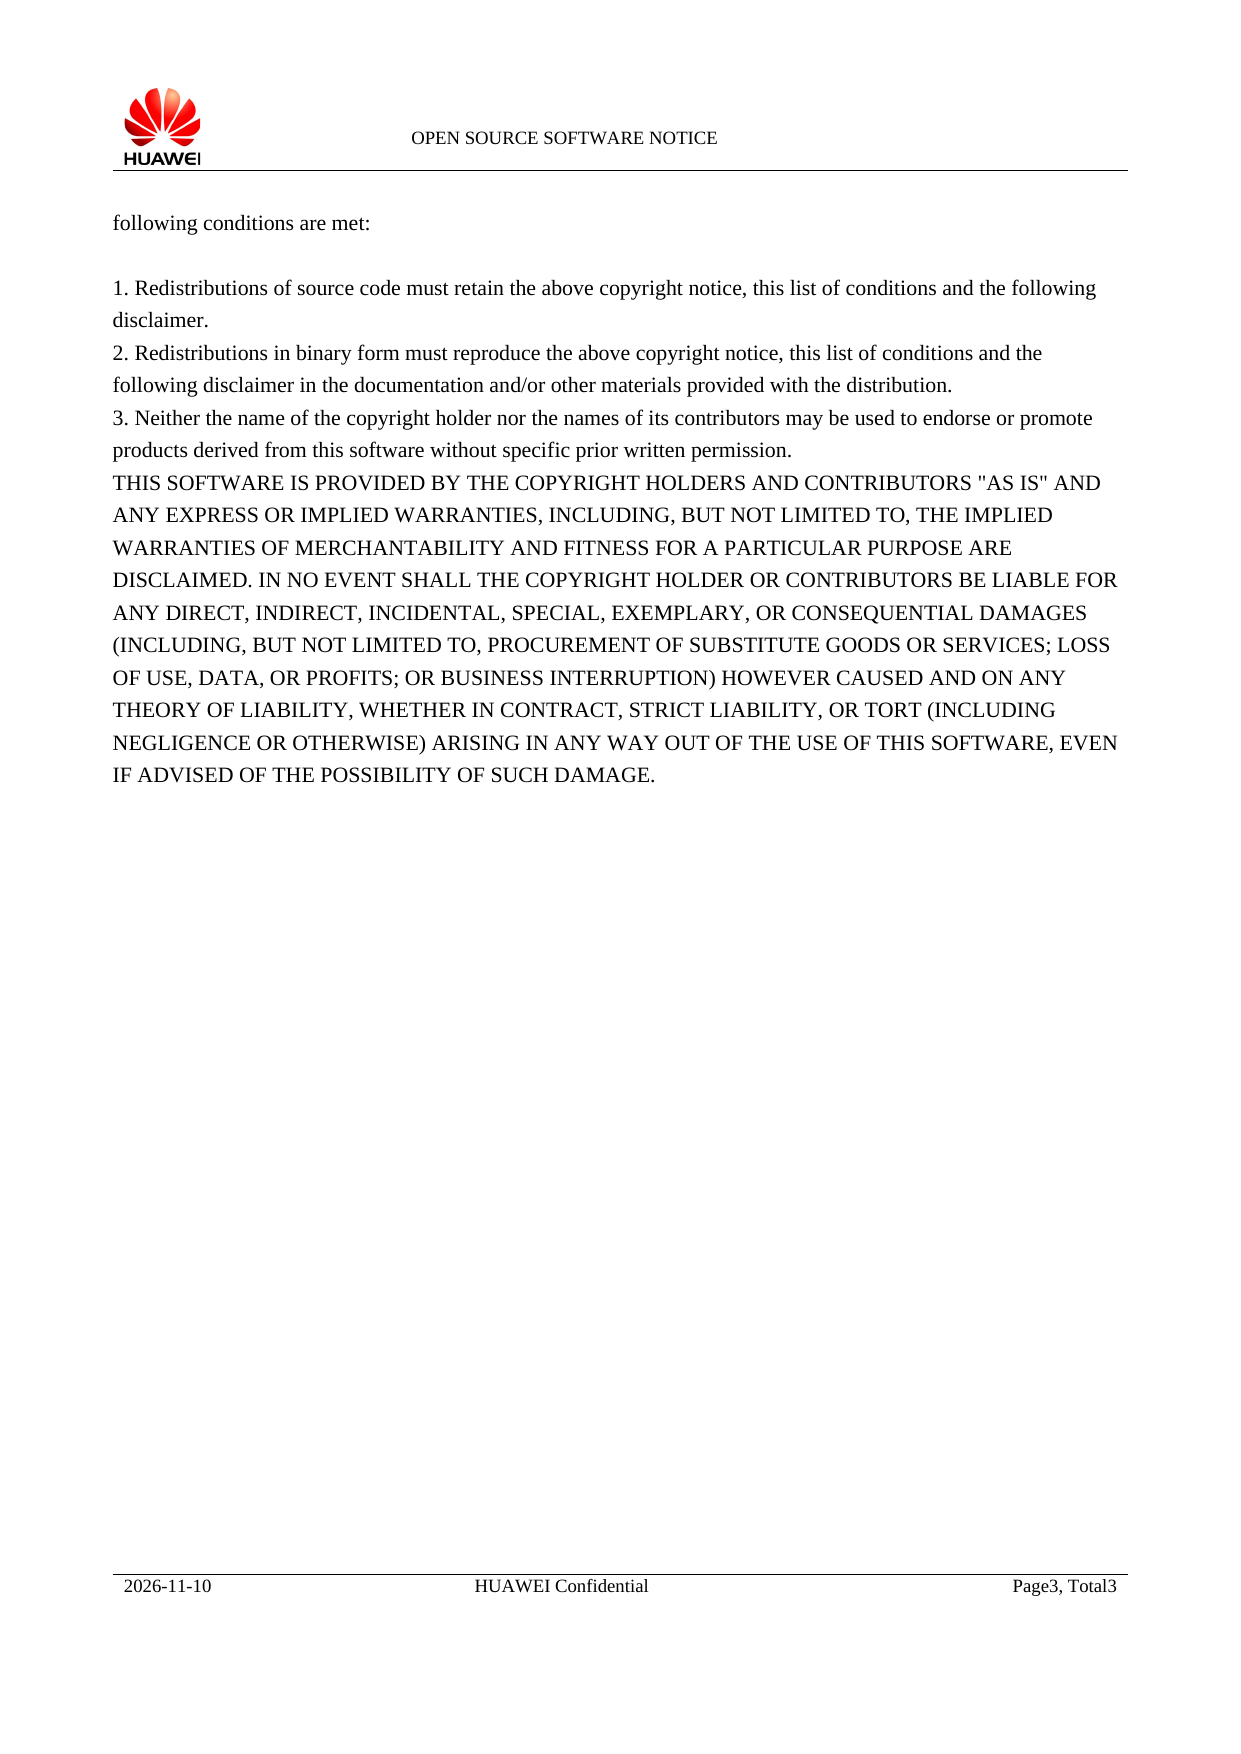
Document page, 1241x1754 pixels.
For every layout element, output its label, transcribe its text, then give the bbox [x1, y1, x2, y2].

text THIS SOFTWARE IS PROVIDED BY THE COPYRIGHT HOLDERS AND CONTRIBUTORS "AS IS" AND ANY EXPRESS OR IMPLIED WARRANTIES, INCLUDING, BUT NOT LIMITED TO, THE IMPLIED WARRANTIES OF MERCHANTABILITY AND FITNESS FOR A PARTICULAR PURPOSE ARE DISCLAIMED. IN NO EVENT SHALL THE COPYRIGHT HOLDER OR CONTRIBUTORS BE LIABLE FOR ANY DIRECT, INDIRECT, INCIDENTAL, SPECIAL, EXEMPLARY, OR CONSEQUENTIAL DAMAGES (INCLUDING, BUT NOT LIMITED TO, PROCUREMENT OF SUBSTITUTE GOODS OR SERVICES; LOSS OF USE, DATA, OR PROFITS; OR BUSINESS INTERRUPTION) HOWEVER CAUSED AND ON ANY THEORY OF LIABILITY, WHETHER IN CONTRACT, STRICT LIABILITY, OR TORT (INCLUDING NEGLIGENCE OR OTHERWISE) ARISING IN ANY WAY OUT OF THE USE OF THIS SOFTWARE, EVEN IF ADVISED OF THE POSSIBILITY OF SUCH DAMAGE. [112, 466, 1128, 791]
text Redistribution and use in source and binary forms, with or without modification, are permitted provided that the following conditions are met: [112, 206, 1128, 239]
text 3. Neither the name of the copyright holder nor the names of its contributors may be used to endorse or promote products derived from this software without specific prior written permission. [112, 401, 1128, 466]
picture [124, 88, 201, 165]
text 2. Redistributions in binary form must reproduce the above copyright notice, this list of conditions and the following disclaimer in the documentation and/or other materials provided with the distribution. [112, 336, 1128, 401]
text 1. Redistributions of source code must retain the above copyright notice, this list of conditions and the following disclaimer. [112, 271, 1128, 336]
